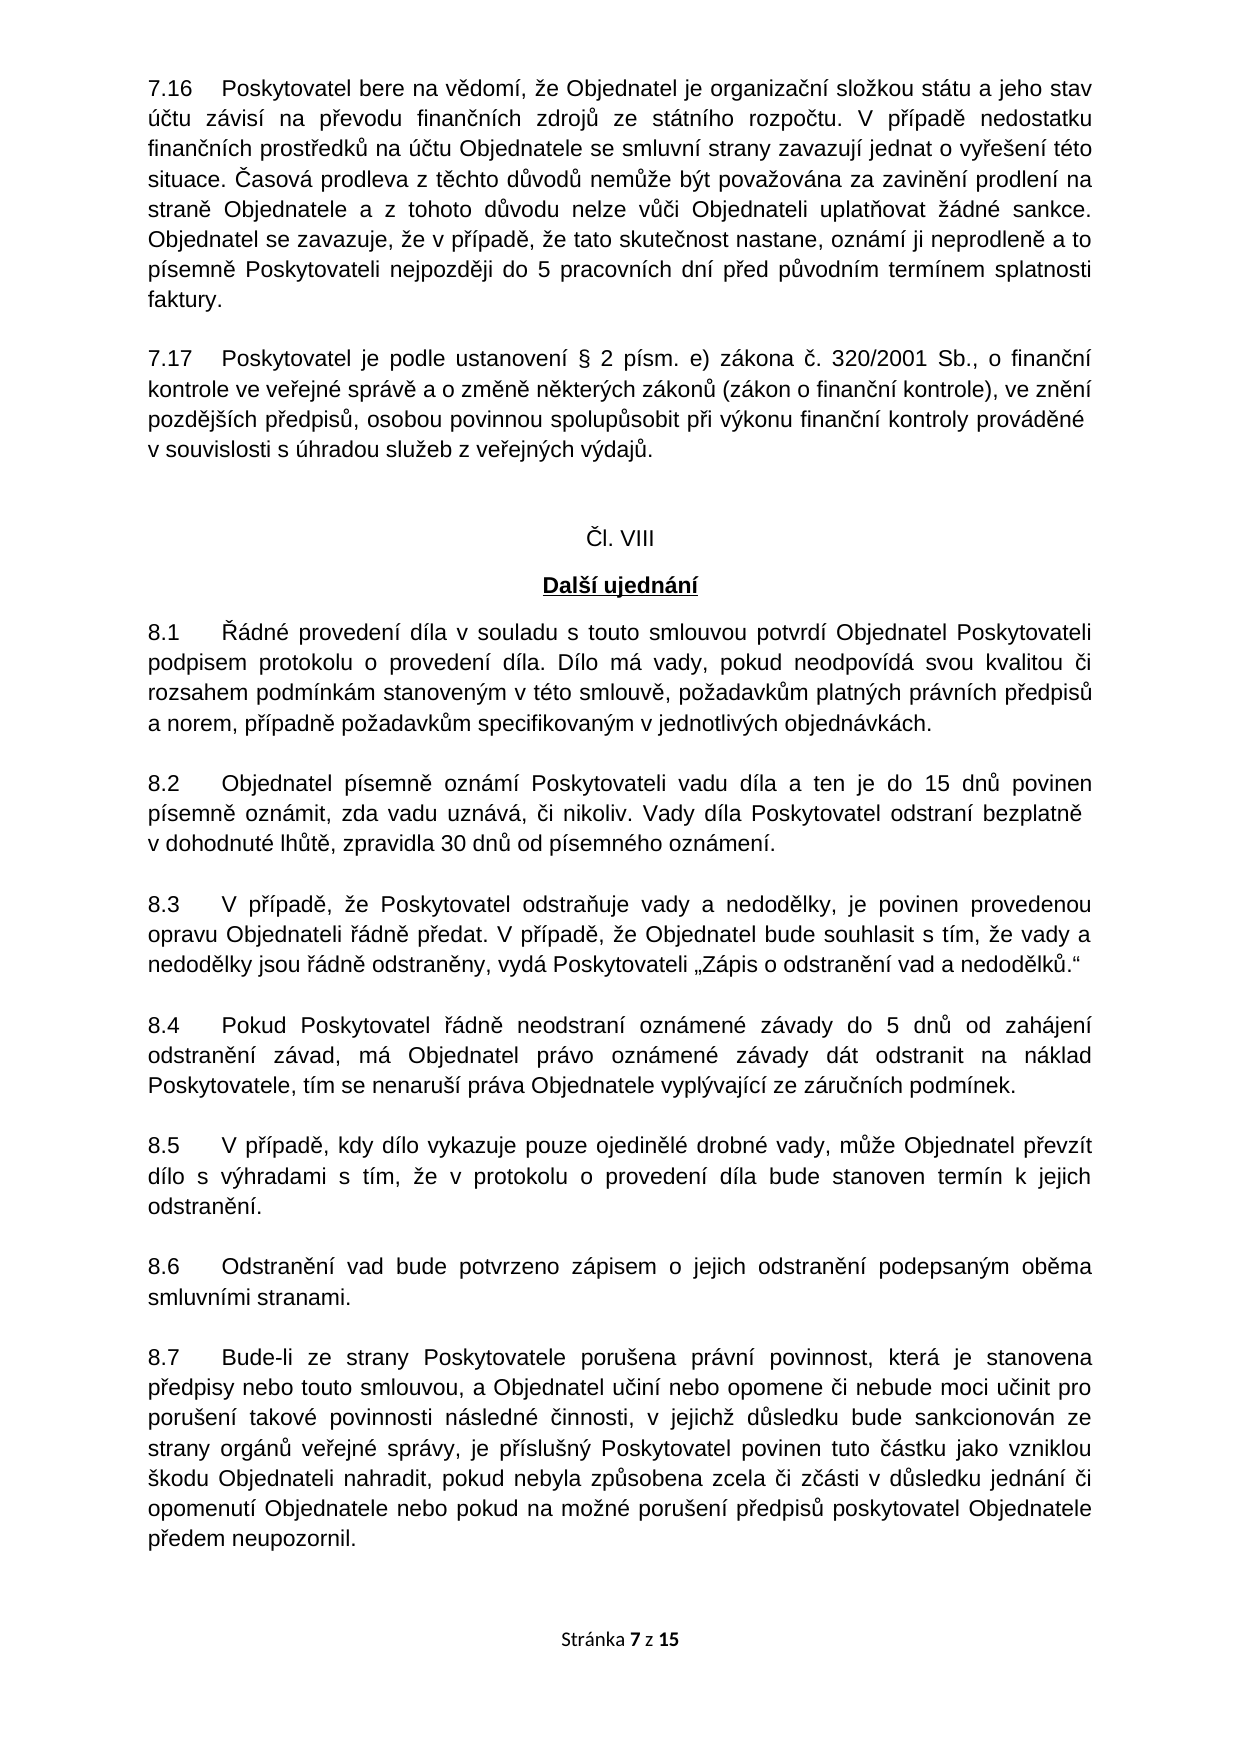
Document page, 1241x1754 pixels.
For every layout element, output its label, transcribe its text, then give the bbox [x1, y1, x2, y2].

list Poskytovatel bere na vědomí, že Objednatel je organizační složkou státu a jeho stav účtu závisí na převodu finančních zdrojů ze státního rozpočtu. V případě nedostatku finančních prostředků na účtu Objednatele se smluvní strany zavazují jednat o vyřešení této situace. Časová prodleva z těchto důvodů nemůže být považována za zavinění prodlení na straně Objednatele a z tohoto důvodu nelze vůči Objednateli uplatňovat žádné sankce. Objednatel se zavazuje, že v případě, že tato skutečnost nastane, oznámí ji neprodleně a to písemně Poskytovateli nejpozději do 5 pracovních dní před původním termínem splatnosti faktury. [148, 75, 1093, 313]
list Pokud Poskytovatel řádně neodstraní oznámené závady do 5 dnů od zahájení odstranění závad, má Objednatel právo oznámené závady dát odstranit na náklad Poskytovatele, tím se nenaruší práva Objednatele vyplývající ze záručních podmínek. [148, 1012, 1093, 1098]
list Odstranění vad bude potvrzeno zápisem o jejich odstranění podepsaným oběma smluvními stranami. [148, 1253, 1093, 1310]
text Další ujednání [148, 572, 1093, 598]
list V případě, kdy dílo vykazuje pouze ojedinělé drobné vady, může Objednatel převzít dílo s výhradami s tím, že v protokolu o provedení díla bude stanoven termín k jejich odstranění. [148, 1132, 1093, 1219]
list Poskytovatel je podle ustanovení § 2 písm. e) zákona č. 320/2001 Sb., o finanční kontrole ve veřejné správě a o změně některých zákonů (zákon o finanční kontrole), ve znění pozdějších předpisů, osobou povinnou spolupůsobit při výkonu finanční kontroly prováděné v souvislosti s úhradou služeb z veřejných výdajů. [148, 345, 1093, 462]
list Bude-li ze strany Poskytovatele porušena právní povinnost, která je stanovena předpisy nebo touto smlouvou, a Objednatel učiní nebo opomene či nebude moci učinit pro porušení takové povinnosti následné činnosti, v jejichž důsledku bude sankcionován ze strany orgánů veřejné správy, je příslušný Poskytovatel povinen tuto částku jako vzniklou škodu Objednateli nahradit, pokud nebyla způsobena zcela či zčásti v důsledku jednání či opomenutí Objednatele nebo pokud na možné porušení předpisů poskytovatel Objednatele předem neupozornil. [148, 1344, 1093, 1551]
list Objednatel písemně oznámí Poskytovateli vadu díla a ten je do 15 dnů povinen písemně oznámit, zda vadu uznává, či nikoliv. Vady díla Poskytovatel odstraní bezplatně v dohodnuté lhůtě, zpravidla 30 dnů od písemného oznámení. [148, 770, 1093, 857]
text Čl. VIII [148, 525, 1093, 551]
list V případě, že Poskytovatel odstraňuje vady a nedodělky, je povinen provedenou opravu Objednateli řádně předat. V případě, že Objednatel bude souhlasit s tím, že vady a nedodělky jsou řádně odstraněny, vydá Poskytovateli „Zápis o odstranění vad a nedodělků.“ [148, 891, 1093, 977]
list Řádné provedení díla v souladu s touto smlouvou potvrdí Objednatel Poskytovateli podpisem protokolu o provedení díla. Dílo má vady, pokud neodpovídá svou kvalitou či rozsahem podmínkám stanoveným v této smlouvě, požadavkům platných právních předpisů a norem, případně požadavkům specifikovaným v jednotlivých objednávkách. [148, 619, 1093, 736]
